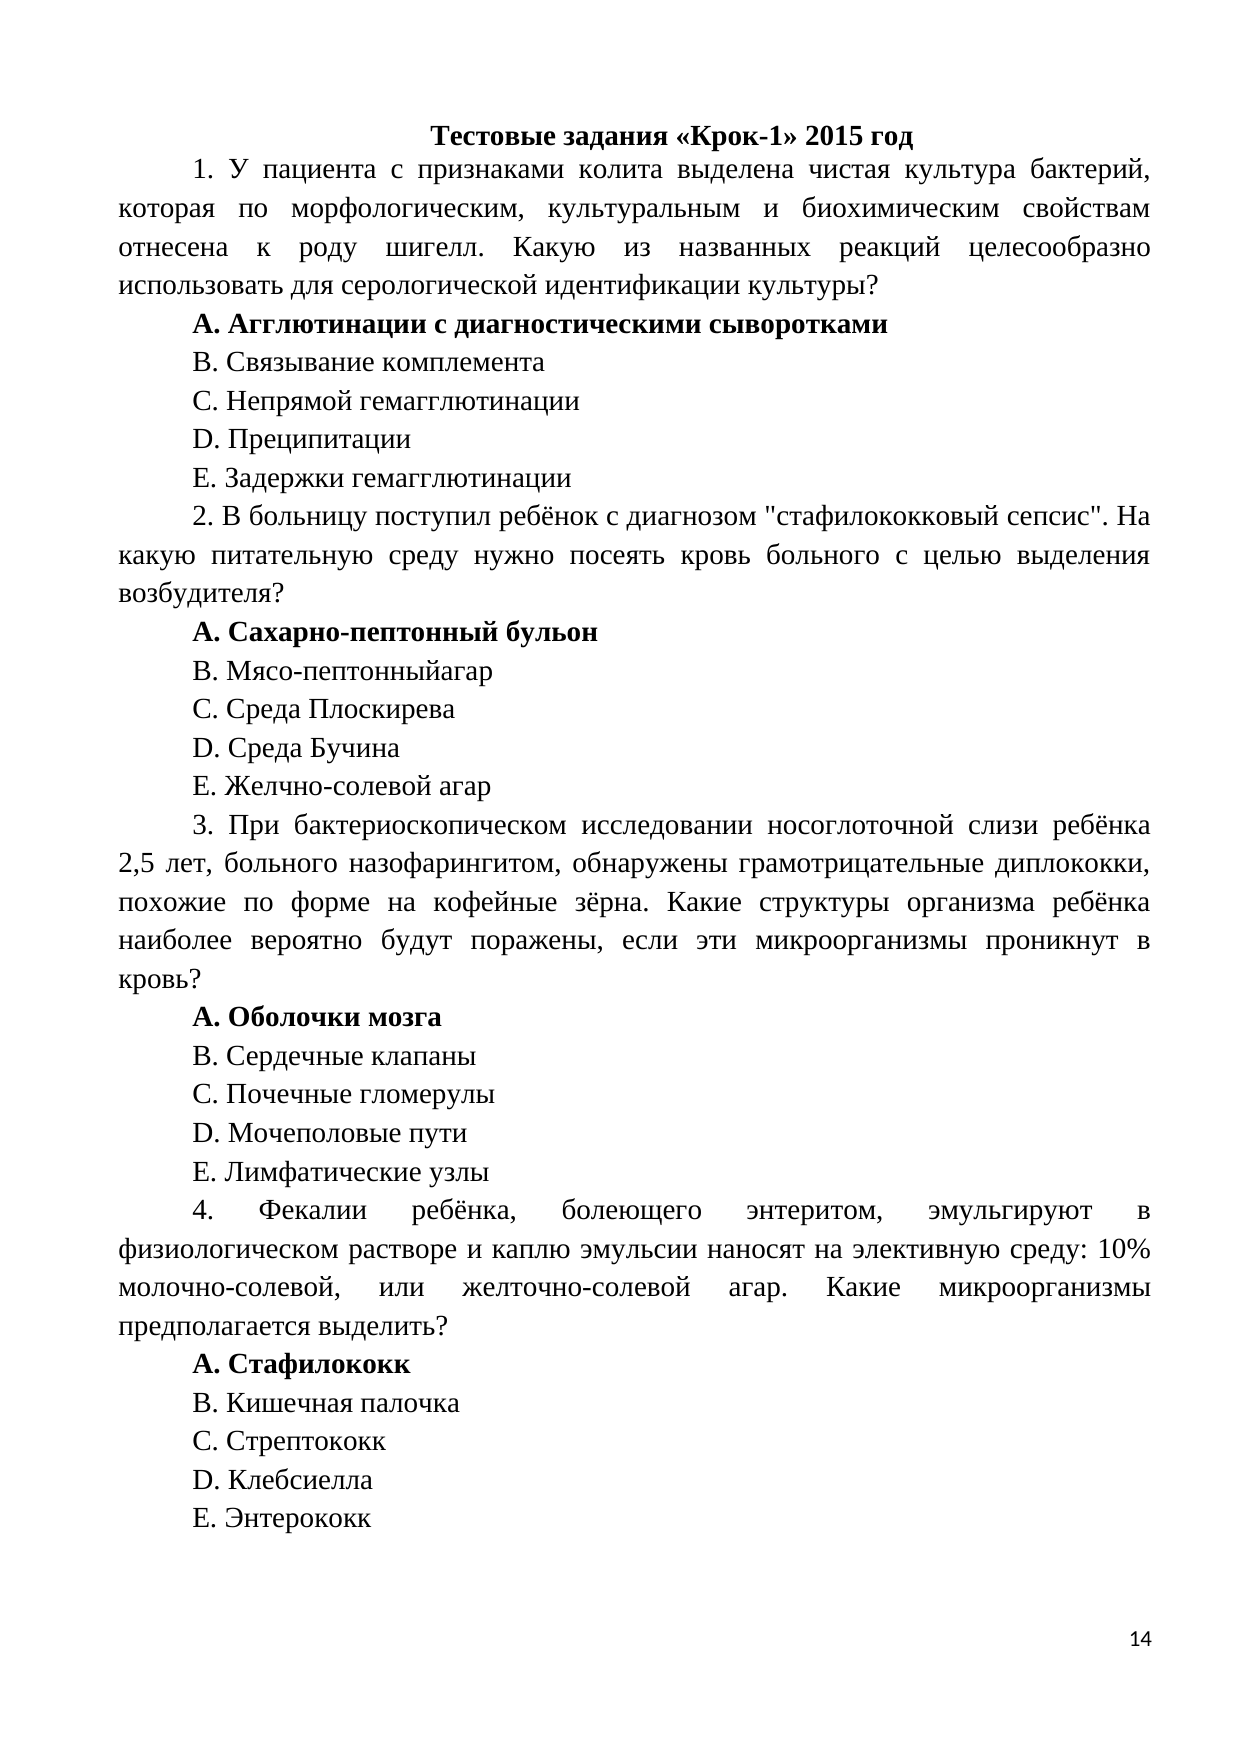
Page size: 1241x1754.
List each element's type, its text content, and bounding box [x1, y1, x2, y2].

text B. Сердечные клапаны [118, 1038, 1152, 1072]
text E. Задержки гемагглютинации [118, 460, 1152, 493]
text D. Преципитации [118, 421, 1152, 455]
text B. Мясо-пептонныйагар [118, 653, 1152, 686]
text E. Лимфатические узлы [118, 1154, 1152, 1187]
text Тестовые задания «Крок-1» 2015 год [118, 118, 1152, 152]
text 4. Фекалии ребёнка, болеющего энтеритом, эмульгируют в физиологическом растворе и каплю эмульсии наносят на элективную среду: 10% молочно-солевой, или желточно-солевой агар. Какие микроорганизмы предполагается выделить? [118, 1192, 1152, 1341]
text A. Стафилококк [118, 1346, 1152, 1380]
text A. Оболочки мозга [118, 999, 1152, 1033]
text 2. В больницу поступил ребёнок с диагнозом "стафилококковый сепсис". На какую питательную среду нужно посеять кровь больного с целью выделения возбудителя? [118, 498, 1152, 609]
text B. Связывание комплемента [118, 344, 1152, 378]
text 3. При бактериоскопическом исследовании носоглоточной слизи ребёнка 2,5 лет, больного назофарингитом, обнаружены грамотрицательные диплококки, похожие по форме на кофейные зёрна. Какие структуры организма ребёнка наиболее вероятно будут поражены, если эти микроорганизмы проникнут в кровь? [118, 807, 1152, 994]
text D. Клебсиелла [118, 1462, 1152, 1496]
text C. Непрямой гемагглютинации [118, 383, 1152, 416]
text D. Мочеполовые пути [118, 1115, 1152, 1149]
text C. Стрептококк [118, 1423, 1152, 1457]
text E. Желчно-солевой агар [118, 768, 1152, 802]
text D. Среда Бучина [118, 730, 1152, 763]
text C. Почечные гломерулы [118, 1077, 1152, 1110]
text 1. У пациента с признаками колита выделена чистая культура бактерий, которая по морфологическим, культуральным и биохимическим свойствам отнесена к роду шигелл. Какую из названных реакций целесообразно использовать для серологической идентификации культуры? [118, 152, 1152, 301]
text E. Энтерококк [118, 1501, 1152, 1534]
text A. Агглютинации с диагностическими сыворотками [118, 306, 1152, 339]
text B. Кишечная палочка [118, 1385, 1152, 1418]
text C. Среда Плоскирева [118, 691, 1152, 725]
text A. Сахарно-пептонный бульон [118, 614, 1152, 648]
